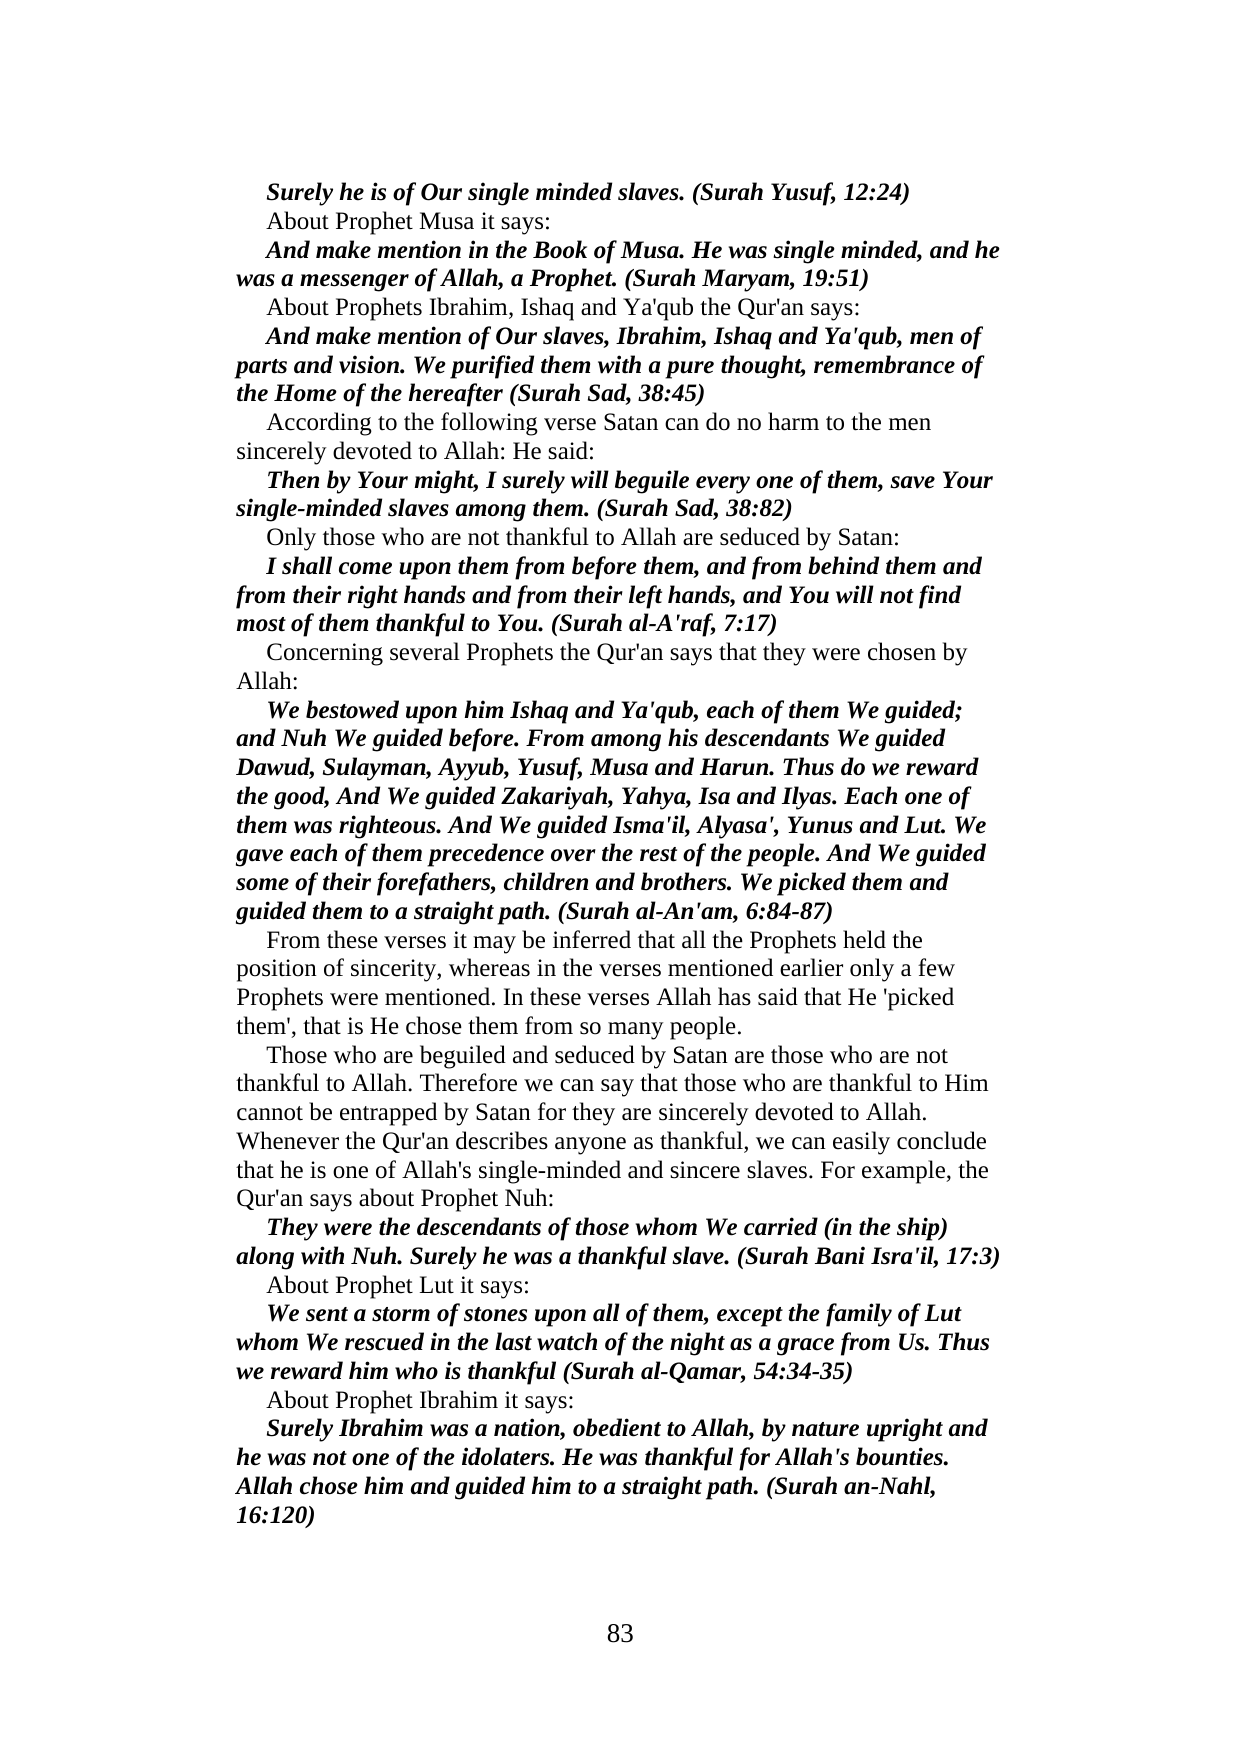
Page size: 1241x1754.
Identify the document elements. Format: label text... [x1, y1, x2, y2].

text And make mention in the Book of Musa. He was single minded, and he was a messenger of Allah, a Prophet. (Surah Maryam, 19:51) [236, 235, 1004, 292]
text Concerning several Prophets the Qur'an says that they were chosen by Allah: [236, 637, 1004, 695]
text Surely Ibrahim was a nation, obedient to Allah, by nature upright and he was not one of the idolaters. He was thankful for Allah's bounties. Allah chose him and guided him to a straight path. (Surah an-Nahl, 16:120) [236, 1413, 1004, 1528]
text I shall come upon them from before them, and from behind them and from their right hands and from their left hands, and You will not find most of them thankful to You. (Surah al-A'raf, 7:17) [236, 551, 1004, 637]
text Then by Your might, I surely will beguile every one of them, save Your single-minded slaves among them. (Surah Sad, 38:82) [236, 465, 1004, 522]
text Only those who are not thankful to Allah are seduced by Satan: [236, 522, 1004, 551]
text About Prophets Ibrahim, Ishaq and Ya'qub the Qur'an says: [236, 292, 1004, 321]
text We bestowed upon him Ishaq and Ya'qub, each of them We guided; and Nuh We guided before. From among his descendants We guided Dawud, Sulayman, Ayyub, Yusuf, Musa and Harun. Thus do we reward the good, And We guided Zakariyah, Yahya, Isa and Ilyas. Each one of them was righteous. And We guided Isma'il, Alyasa', Yunus and Lut. We gave each of them precedence over the rest of the people. And We guided some of their forefathers, children and brothers. We picked them and guided them to a straight path. (Surah al-An'am, 6:84-87) [236, 695, 1004, 925]
text Those who are beguiled and seduced by Satan are those who are not thankful to Allah. Therefore we can say that those who are thankful to Him cannot be entrapped by Satan for they are sincerely devoted to Allah. Whenever the Qur'an describes anyone as thankful, we can easily conclude that he is one of Allah's single-minded and sincere slaves. For example, the Qur'an says about Prophet Nuh: [236, 1040, 1004, 1212]
text From these verses it may be inferred that all the Prophets held the position of sincerity, whereas in the verses mentioned earlier only a few Prophets were mentioned. In these verses Allah has said that He 'picked them', that is He chose them from so many people. [236, 925, 1004, 1040]
text We sent a storm of stones upon all of them, except the family of Lut whom We rescued in the last watch of the night as a grace from Us. Thus we reward him who is thankful (Surah al-Qamar, 54:34-35) [236, 1298, 1004, 1385]
text According to the following verse Satan can do no harm to the men sincerely devoted to Allah: He said: [236, 407, 1004, 465]
text Surely he is of Our single minded slaves. (Surah Yusuf, 12:24) [236, 177, 1004, 206]
text And make mention of Our slaves, Ibrahim, Ishaq and Ya'qub, men of parts and vision. We purified them with a pure thought, remembrance of the Home of the hereafter (Surah Sad, 38:45) [236, 321, 1004, 407]
text About Prophet Lut it says: [236, 1270, 1004, 1298]
text About Prophet Ibrahim it says: [236, 1385, 1004, 1413]
text They were the descendants of those whom We carried (in the ship) along with Nuh. Surely he was a thankful slave. (Surah Bani Isra'il, 17:3) [236, 1212, 1004, 1270]
text About Prophet Musa it says: [236, 206, 1004, 235]
